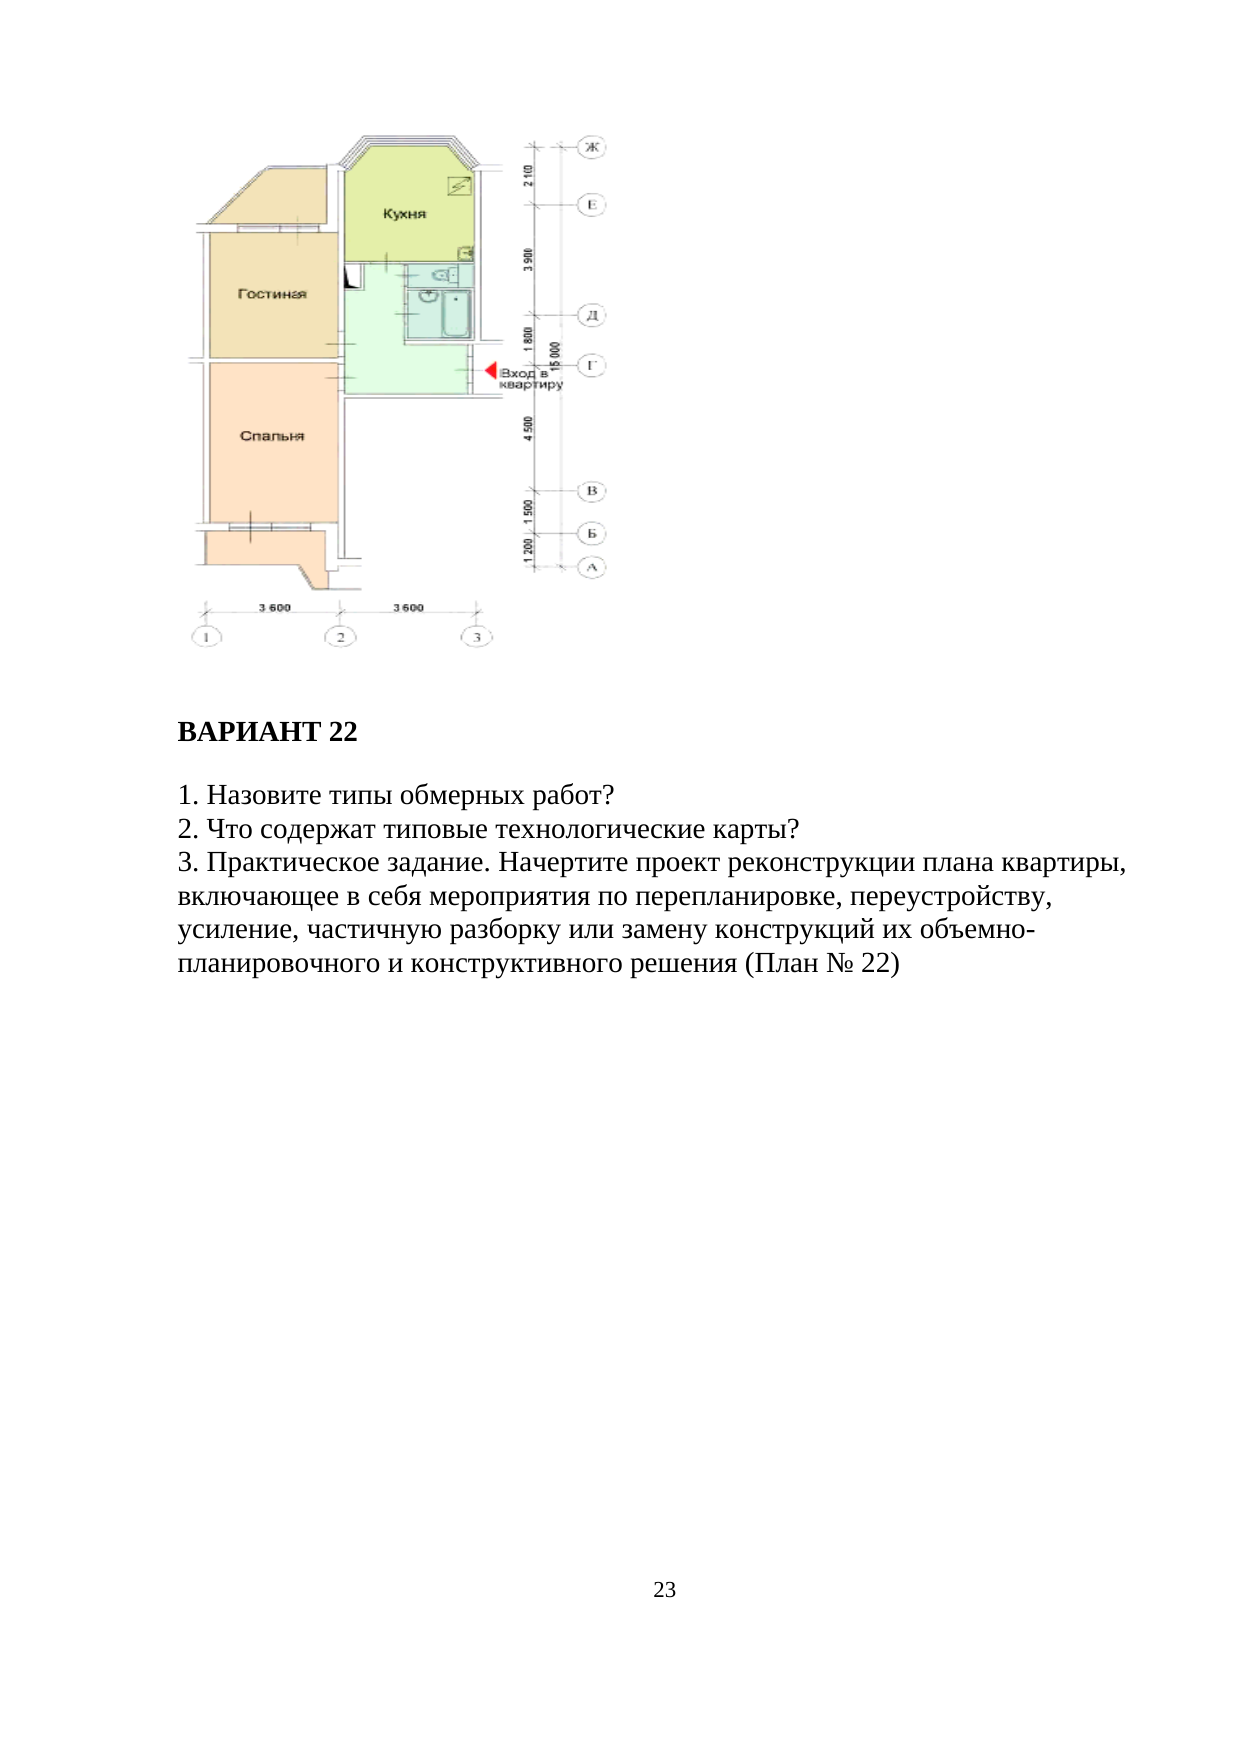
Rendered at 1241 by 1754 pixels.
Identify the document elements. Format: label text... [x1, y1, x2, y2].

text 2. Что содержат типовые технологические карты? [177, 811, 1152, 844]
picture [177, 118, 615, 657]
text ВАРИАНТ 22 [177, 714, 1152, 748]
text 1. Назовите типы обмерных работ? [177, 777, 1152, 811]
text 3. Практическое задание. Начертите проект реконструкции плана квартиры, включающее в себя мероприятия по перепланировке, переустройству, усиление, частичную разборку или замену конструкций их объемно-планировочного и конструктивного решения (План № 22) [177, 844, 1152, 978]
